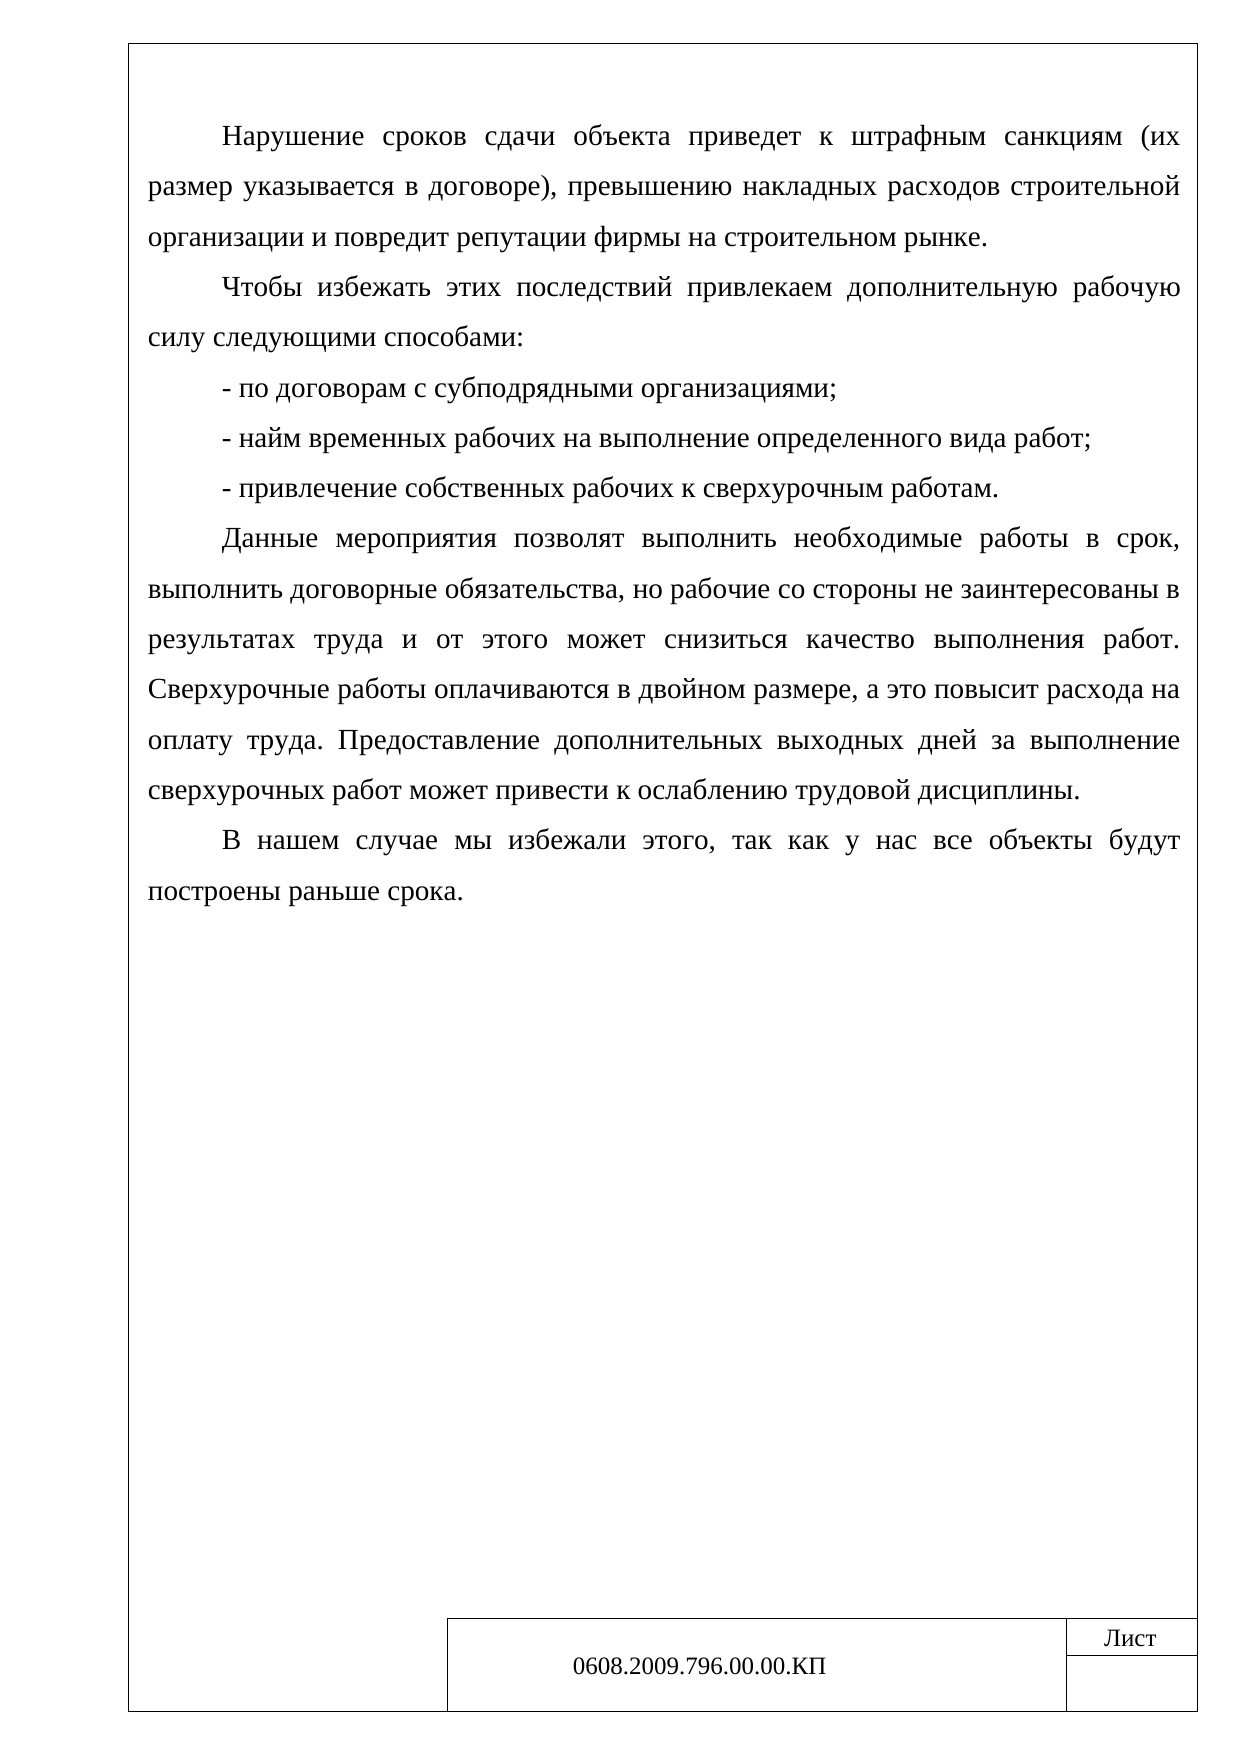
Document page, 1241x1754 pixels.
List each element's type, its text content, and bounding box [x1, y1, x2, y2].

text Чтобы избежать этих последствий привлекаем дополнительную рабочую силу следующими способами: [148, 269, 1181, 353]
text - найм временных рабочих на выполнение определенного вида работ; [148, 420, 1181, 453]
text - по договорам с субподрядными организациями; [148, 370, 1181, 403]
text - привлечение собственных рабочих к сверхурочным работам. [148, 470, 1181, 504]
text В нашем случае мы избежали этого, так как у нас все объекты будут построены раньше срока. [148, 822, 1181, 906]
text Данные мероприятия позволят выполнить необходимые работы в срок, выполнить договорные обязательства, но рабочие со стороны не заинтересованы в результатах труда и от этого может снизиться качество выполнения работ. Сверхурочные работы оплачиваются в двойном размере, а это повысит расхода на оплату труда. Предоставление дополнительных выходных дней за выполнение сверхурочных работ может привести к ослаблению трудовой дисциплины. [148, 521, 1181, 806]
text Нарушение сроков сдачи объекта приведет к штрафным санкциям (их размер указывается в договоре), превышению накладных расходов строительной организации и повредит репутации фирмы на строительном рынке. [148, 118, 1181, 252]
